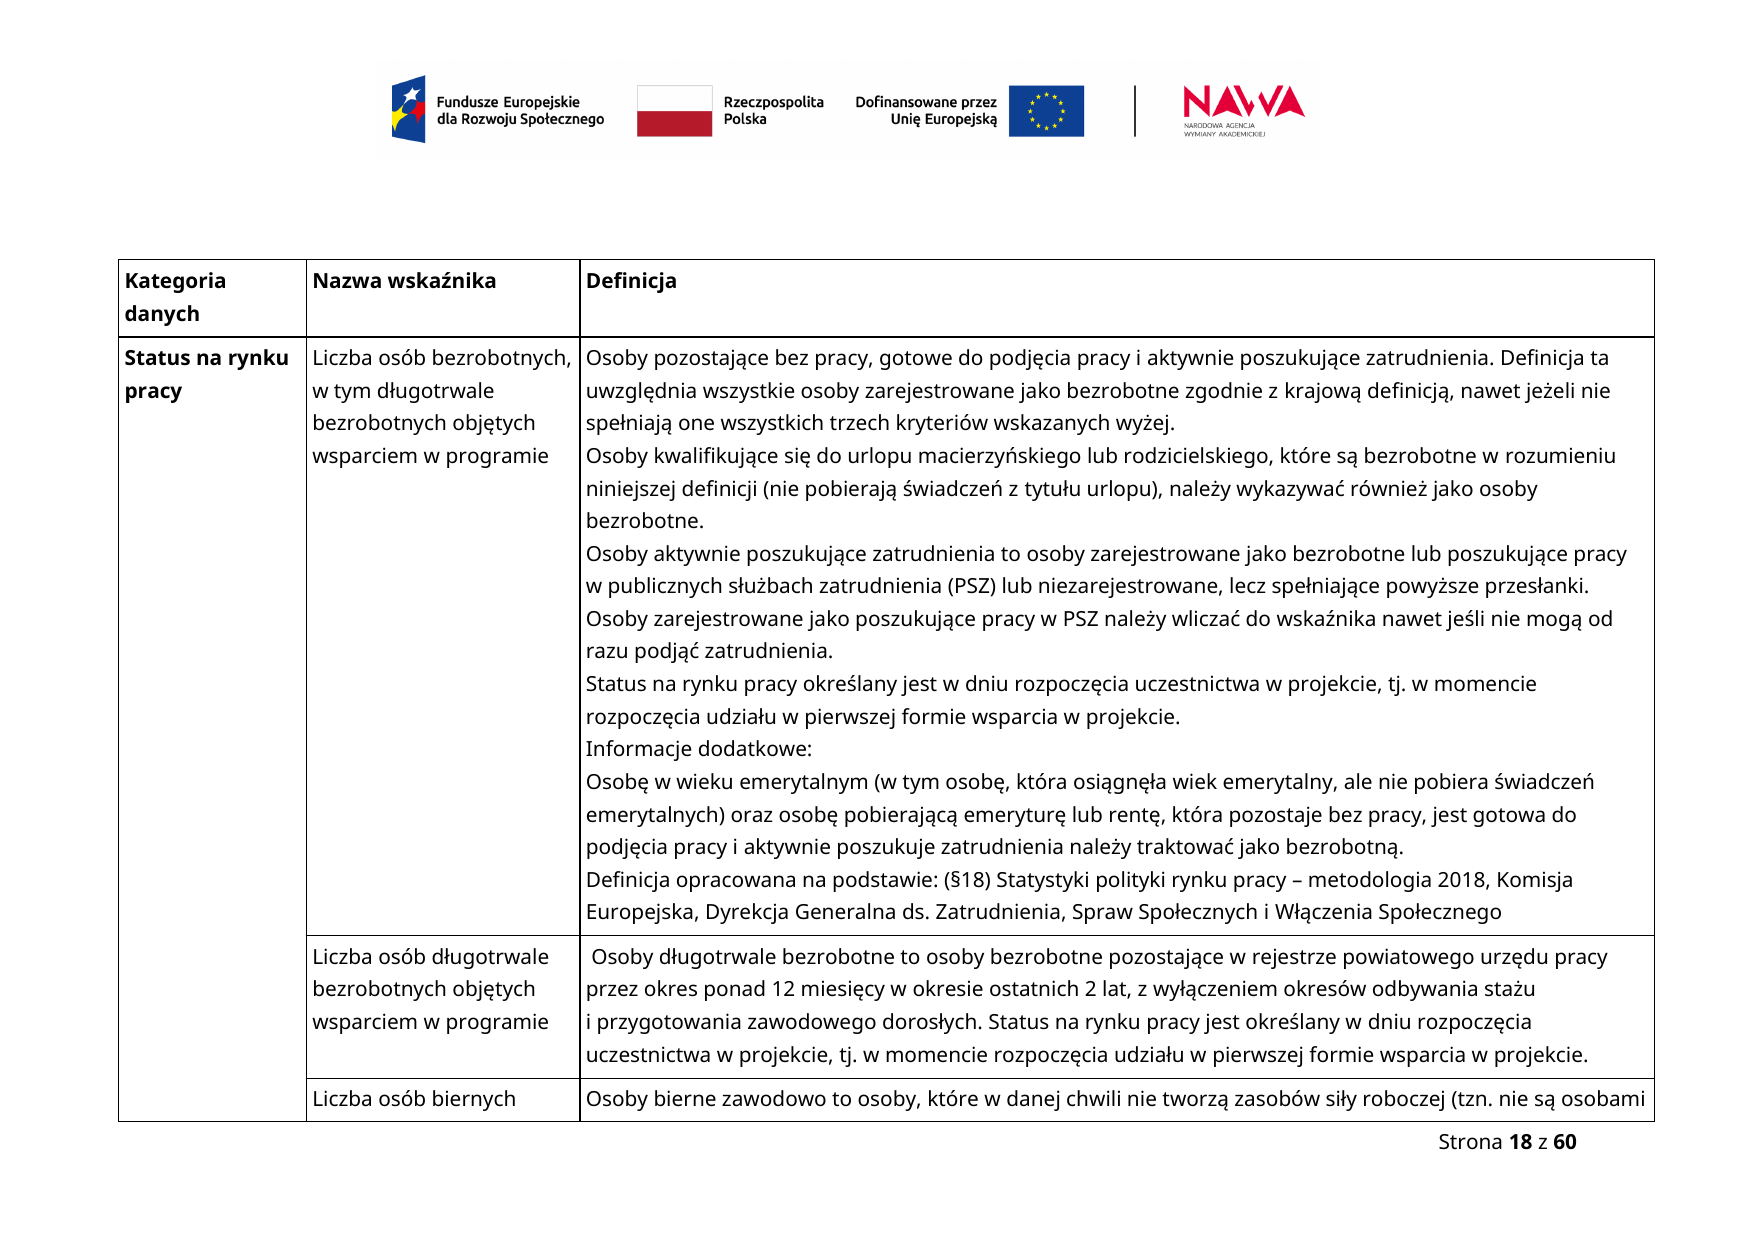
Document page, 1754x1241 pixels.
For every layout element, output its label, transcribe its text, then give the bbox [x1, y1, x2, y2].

table_header Nazwa wskaźnika [307, 260, 579, 336]
table_header Definicja [581, 260, 1654, 336]
table_cell Status na rynku pracy [119, 338, 306, 1121]
table_cell Liczba osób biernych zawodowo objętych wsparciem w programie [307, 1079, 579, 1121]
table_cell Liczba osób bezrobotnych, w tym długotrwale bezrobotnych objętych wsparciem w programie [307, 338, 579, 935]
picture [375, 59, 1321, 160]
table_cell Liczba osób długotrwale bezrobotnych objętych wsparciem w programie [307, 936, 579, 1077]
table_header Kategoria danych [119, 260, 306, 336]
table_cell Osoby długotrwale bezrobotne to osoby bezrobotne pozostające w rejestrze powiatowego urzędu pracy przez okres ponad 12 miesięcy w okresie ostatnich 2 lat, z wyłączeniem okresów odbywania stażu i przygotowania zawodowego dorosłych. Status na rynku pracy jest określany w dniu rozpoczęcia uczestnictwa w projekcie, tj. w momencie rozpoczęcia udziału w pierwszej formie wsparcia w projekcie. [581, 936, 1654, 1077]
table_cell Osoby pozostające bez pracy, gotowe do podjęcia pracy i aktywnie poszukujące zatrudnienia. Definicja ta uwzględnia wszystkie osoby zarejestrowane jako bezrobotne zgodnie z krajową definicją, nawet jeżeli nie spełniają one wszystkich trzech kryteriów wskazanych wyżej. Osoby kwalifikujące się do urlopu macierzyńskiego lub rodzicielskiego, które są bezrobotne w rozumieniu niniejszej definicji (nie pobierają świadczeń z tytułu urlopu), należy wykazywać również jako osoby bezrobotne. Osoby aktywnie poszukujące zatrudnienia to osoby zarejestrowane jako bezrobotne lub poszukujące pracy w publicznych służbach zatrudnienia (PSZ) lub niezarejestrowane, lecz spełniające powyższe przesłanki. Osoby zarejestrowane jako poszukujące pracy w PSZ należy wliczać do wskaźnika nawet jeśli nie mogą od razu podjąć zatrudnienia. Status na rynku pracy określany jest w dniu rozpoczęcia uczestnictwa w projekcie, tj. w momencie rozpoczęcia udziału w pierwszej formie wsparcia w projekcie. Informacje dodatkowe: Osobę w wieku emerytalnym (w tym osobę, która osiągnęła wiek emerytalny, ale nie pobiera świadczeń emerytalnych) oraz osobę pobierającą emeryturę lub rentę, która pozostaje bez pracy, jest gotowa do podjęcia pracy i aktywnie poszukuje zatrudnienia należy traktować jako bezrobotną. Definicja opracowana na podstawie: (§18) Statystyki polityki rynku pracy – metodologia 2018, Komisja Europejska, Dyrekcja Generalna ds. Zatrudnienia, Spraw Społecznych i Włączenia Społecznego [581, 338, 1654, 935]
